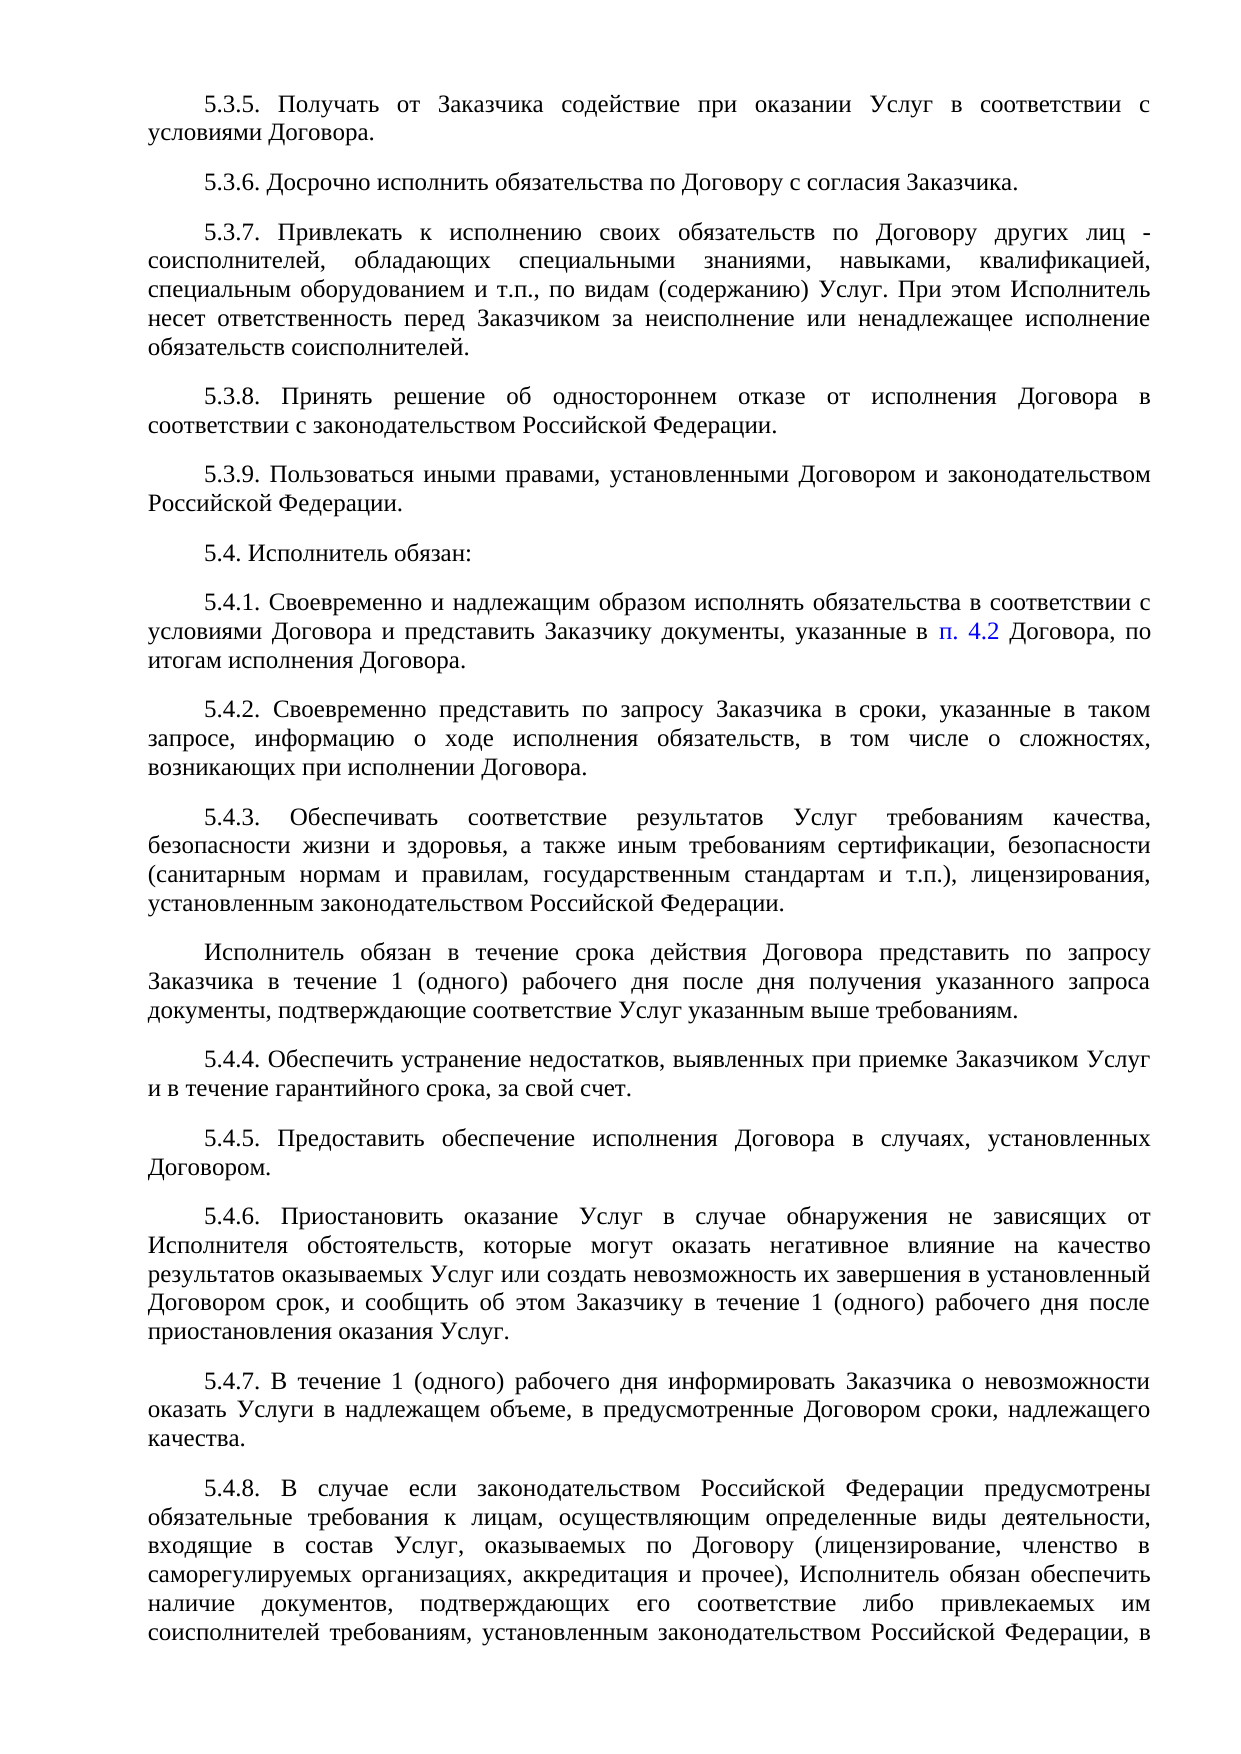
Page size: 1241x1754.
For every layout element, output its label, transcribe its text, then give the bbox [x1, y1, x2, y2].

text 5.4.3. Обеспечивать соответствие результатов Услуг требованиям качества, безопасности жизни и здоровья, а также иным требованиям сертификации, безопасности (санитарным нормам и правилам, государственным стандартам и т.п.), лицензирования, установленным законодательством Российской Федерации. [148, 802, 1152, 917]
text 5.4.4. Обеспечить устранение недостатков, выявленных при приемке Заказчиком Услуг и в течение гарантийного срока, за свой счет. [148, 1044, 1152, 1102]
text 5.4.2. Своевременно представить по запросу Заказчика в сроки, указанные в таком запросе, информацию о ходе исполнения обязательств, в том числе о сложностях, возникающих при исполнении Договора. [148, 694, 1152, 781]
text 5.3.6. Досрочно исполнить обязательства по Договору с согласия Заказчика. [148, 167, 1152, 196]
text 5.3.9. Пользоваться иными правами, установленными Договором и законодательством Российской Федерации. [148, 459, 1152, 517]
text 5.3.7. Привлекать к исполнению своих обязательств по Договору других лиц - соисполнителей, обладающих специальными знаниями, навыками, квалификацией, специальным оборудованием и т.п., по видам (содержанию) Услуг. При этом Исполнитель несет ответственность перед Заказчиком за неисполнение или ненадлежащее исполнение обязательств соисполнителей. [148, 217, 1152, 360]
text 5.4. Исполнитель обязан: [148, 538, 1152, 567]
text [148, 1473, 1152, 1645]
text 5.4.5. Предоставить обеспечение исполнения Договора в случаях, установленных Договором. [148, 1123, 1152, 1180]
text 5.4.6. Приостановить оказание Услуг в случае обнаружения не зависящих от Исполнителя обстоятельств, которые могут оказать негативное влияние на качество результатов оказываемых Услуг или создать невозможность их завершения в установленный Договором срок, и сообщить об этом Заказчику в течение 1 (одного) рабочего дня после приостановления оказания Услуг. [148, 1201, 1152, 1345]
text 5.4.1. Своевременно и надлежащим образом исполнять обязательства в соответствии с условиями Договора и представить Заказчику документы, указанные в п. 4.2 Договора, по итогам исполнения Договора. [148, 587, 1152, 674]
text 5.3.8. Принять решение об одностороннем отказе от исполнения Договора в соответствии с законодательством Российской Федерации. [148, 381, 1152, 439]
text 5.3.5. Получать от Заказчика содействие при оказании Услуг в соответствии с условиями Договора. [148, 89, 1152, 146]
text 5.4.7. В течение 1 (одного) рабочего дня информировать Заказчика о невозможности оказать Услуги в надлежащем объеме, в предусмотренные Договором сроки, надлежащего качества. [148, 1366, 1152, 1452]
text Исполнитель обязан в течение срока действия Договора представить по запросу Заказчика в течение 1 (одного) рабочего дня после дня получения указанного запроса документы, подтверждающие соответствие Услуг указанным выше требованиям. [148, 937, 1152, 1024]
